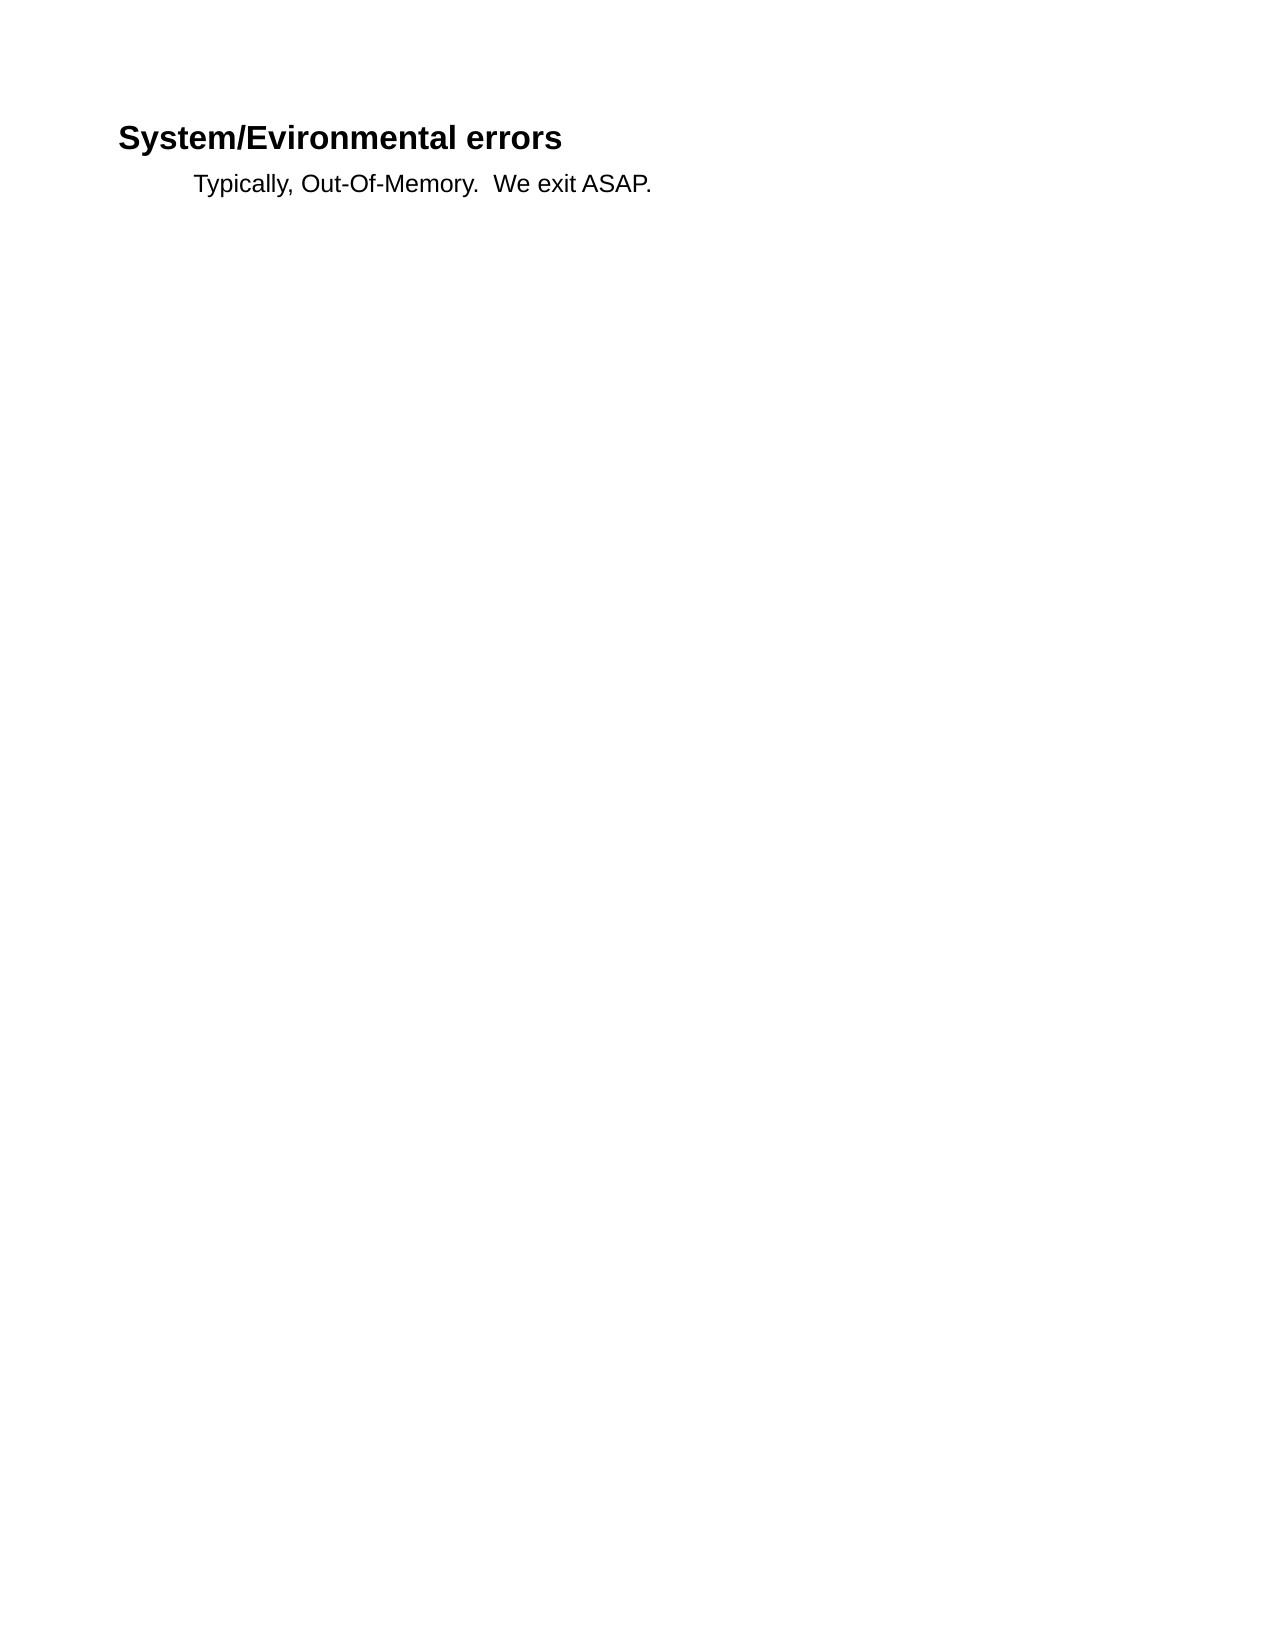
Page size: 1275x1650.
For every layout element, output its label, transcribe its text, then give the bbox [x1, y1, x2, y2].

subtitle System/Evironmental errors [118, 118, 1157, 157]
text Typically, Out-Of-Memory. We exit ASAP. [193, 169, 1157, 198]
